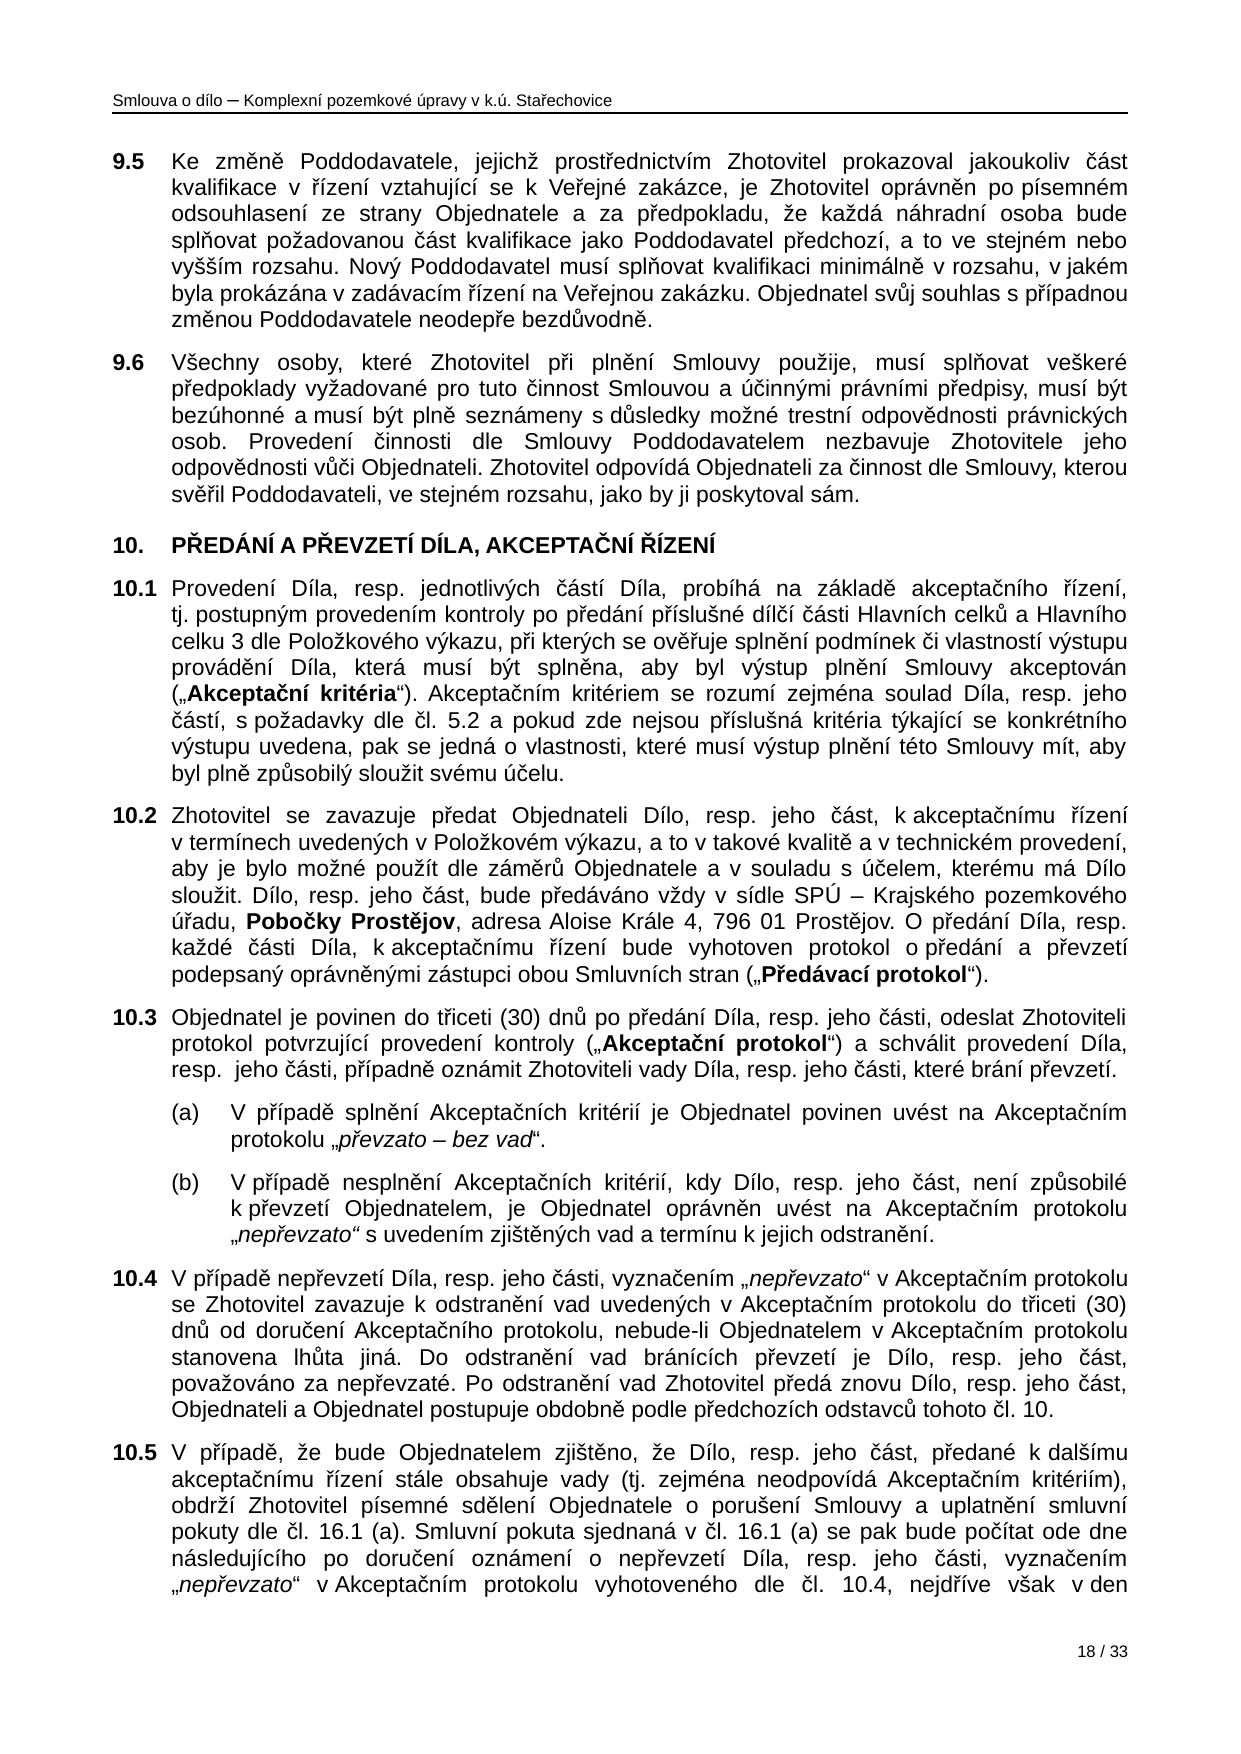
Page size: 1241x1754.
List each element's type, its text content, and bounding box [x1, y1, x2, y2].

text Všechny osoby, které Zhotovitel při plnění Smlouvy použije, musí splňovat veškeré předpoklady vyžadované pro tuto činnost Smlouvou a účinnými právními předpisy, musí být bezúhonné a musí být plně seznámeny s důsledky možné trestní odpovědnosti právnických osob. Provedení činnosti dle Smlouvy Poddodavatelem nezbavuje Zhotovitele jeho odpovědnosti vůči Objednateli. Zhotovitel odpovídá Objednateli za činnost dle Smlouvy, kterou svěřil Poddodavateli, ve stejném rozsahu, jako by ji poskytoval sám. [112, 349, 1128, 507]
text Objednatel je povinen do třiceti (30) dnů po předání Díla, resp. jeho části, odeslat Zhotoviteli protokol potvrzující provedení kontroly („Akceptační protokol“) a schválit provedení Díla, resp. jeho části, případně oznámit Zhotoviteli vady Díla, resp. jeho části, které brání převzetí. [112, 1004, 1128, 1083]
list V případě nesplnění Akceptačních kritérií, kdy Dílo, resp. jeho část, není způsobilé k převzetí Objednatelem, je Objednatel oprávněn uvést na Akceptačním protokolu „nepřevzato“ s uvedením zjištěných vad a termínu k jejich odstranění. [171, 1169, 1128, 1248]
text Předání a převzetí Díla, Akceptační řízení [112, 532, 1128, 558]
text Zhotovitel se zavazuje předat Objednateli Dílo, resp. jeho část, k akceptačnímu řízení v termínech uvedených v Položkovém výkazu, a to v takové kvalitě a v technickém provedení, aby je bylo možné použít dle záměrů Objednatele a v souladu s účelem, kterému má Dílo sloužit. Dílo, resp. jeho část, bude předáváno vždy v sídle SPÚ – Krajského pozemkového úřadu, Pobočky Prostějov, adresa Aloise Krále 4, 796 01 Prostějov. O předání Díla, resp. každé části Díla, k akceptačnímu řízení bude vyhotoven protokol o předání a převzetí podepsaný oprávněnými zástupci obou Smluvních stran („Předávací protokol“). [112, 802, 1128, 987]
text Provedení Díla, resp. jednotlivých částí Díla, probíhá na základě akceptačního řízení, tj. postupným provedením kontroly po předání příslušné dílčí části Hlavních celků a Hlavního celku 3 dle Položkového výkazu, při kterých se ověřuje splnění podmínek či vlastností výstupu provádění Díla, která musí být splněna, aby byl výstup plnění Smlouvy akceptován („Akceptační kritéria“). Akceptačním kritériem se rozumí zejména soulad Díla, resp. jeho částí, s požadavky dle čl. 5.2 a pokud zde nejsou příslušná kritéria týkající se konkrétního výstupu uvedena, pak se jedná o vlastnosti, které musí výstup plnění této Smlouvy mít, aby byl plně způsobilý sloužit svému účelu. [112, 575, 1128, 786]
text V případě nepřevzetí Díla, resp. jeho části, vyznačením „nepřevzato“ v Akceptačním protokolu se Zhotovitel zavazuje k odstranění vad uvedených v Akceptačním protokolu do třiceti (30) dnů od doručení Akceptačního protokolu, nebude-li Objednatelem v Akceptačním protokolu stanovena lhůta jiná. Do odstranění vad bránících převzetí je Dílo, resp. jeho část, považováno za nepřevzaté. Po odstranění vad Zhotovitel předá znovu Dílo, resp. jeho část, Objednateli a Objednatel postupuje obdobně podle předchozích odstavců tohoto čl. 10. [112, 1264, 1128, 1423]
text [112, 1439, 1128, 1597]
text Ke změně Poddodavatele, jejichž prostřednictvím Zhotovitel prokazoval jakoukoliv část kvalifikace v řízení vztahující se k Veřejné zakázce, je Zhotovitel oprávněn po písemném odsouhlasení ze strany Objednatele a za předpokladu, že každá náhradní osoba bude splňovat požadovanou část kvalifikace jako Poddodavatel předchozí, a to ve stejném nebo vyšším rozsahu. Nový Poddodavatel musí splňovat kvalifikaci minimálně v rozsahu, v jakém byla prokázána v zadávacím řízení na Veřejnou zakázku. Objednatel svůj souhlas s případnou změnou Poddodavatele neodepře bezdůvodně. [112, 148, 1128, 332]
list V případě splnění Akceptačních kritérií je Objednatel povinen uvést na Akceptačním protokolu „převzato – bez vad“. [171, 1099, 1128, 1152]
